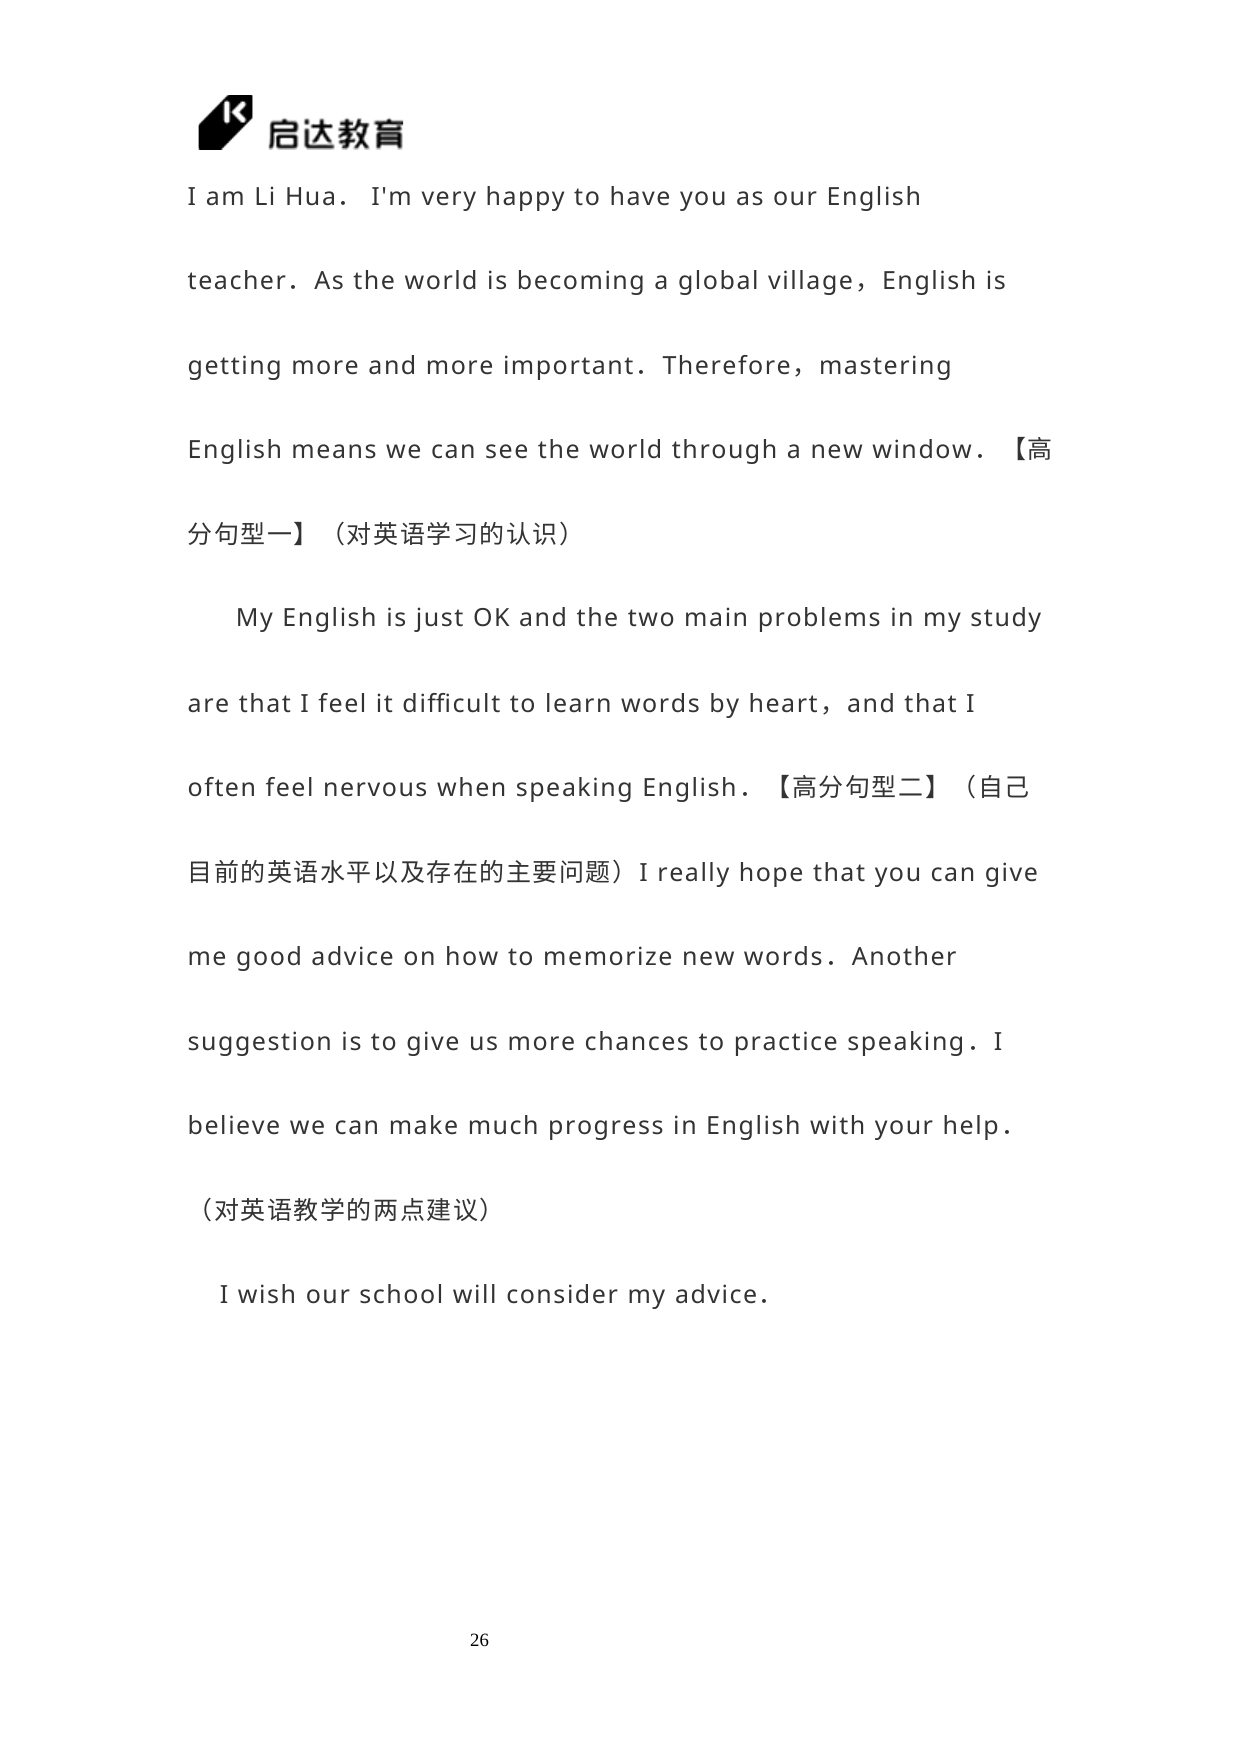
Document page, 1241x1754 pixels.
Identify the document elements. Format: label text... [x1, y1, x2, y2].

picture [198, 95, 404, 150]
text I am Li Hua． I'm very happy to have you as our English teacher．As the world is becoming a global village，English is getting more and more important．Therefore，mastering English means we can see the world through a new window．【高分句型一】（对英语学习的认识） My English is just OK and the two main problems in my study are that I feel it difficult to learn words by heart，and that I often feel nervous when speaking English．【高分句型二】（自己目前的英语水平以及存在的主要问题）I really hope that you can give me good advice on how to memorize new words．Another suggestion is to give us more chances to practice speaking．I believe we can make much progress in English with your help．（对英语教学的两点建议） I wish our school will consider my advice． [187, 162, 1053, 1325]
